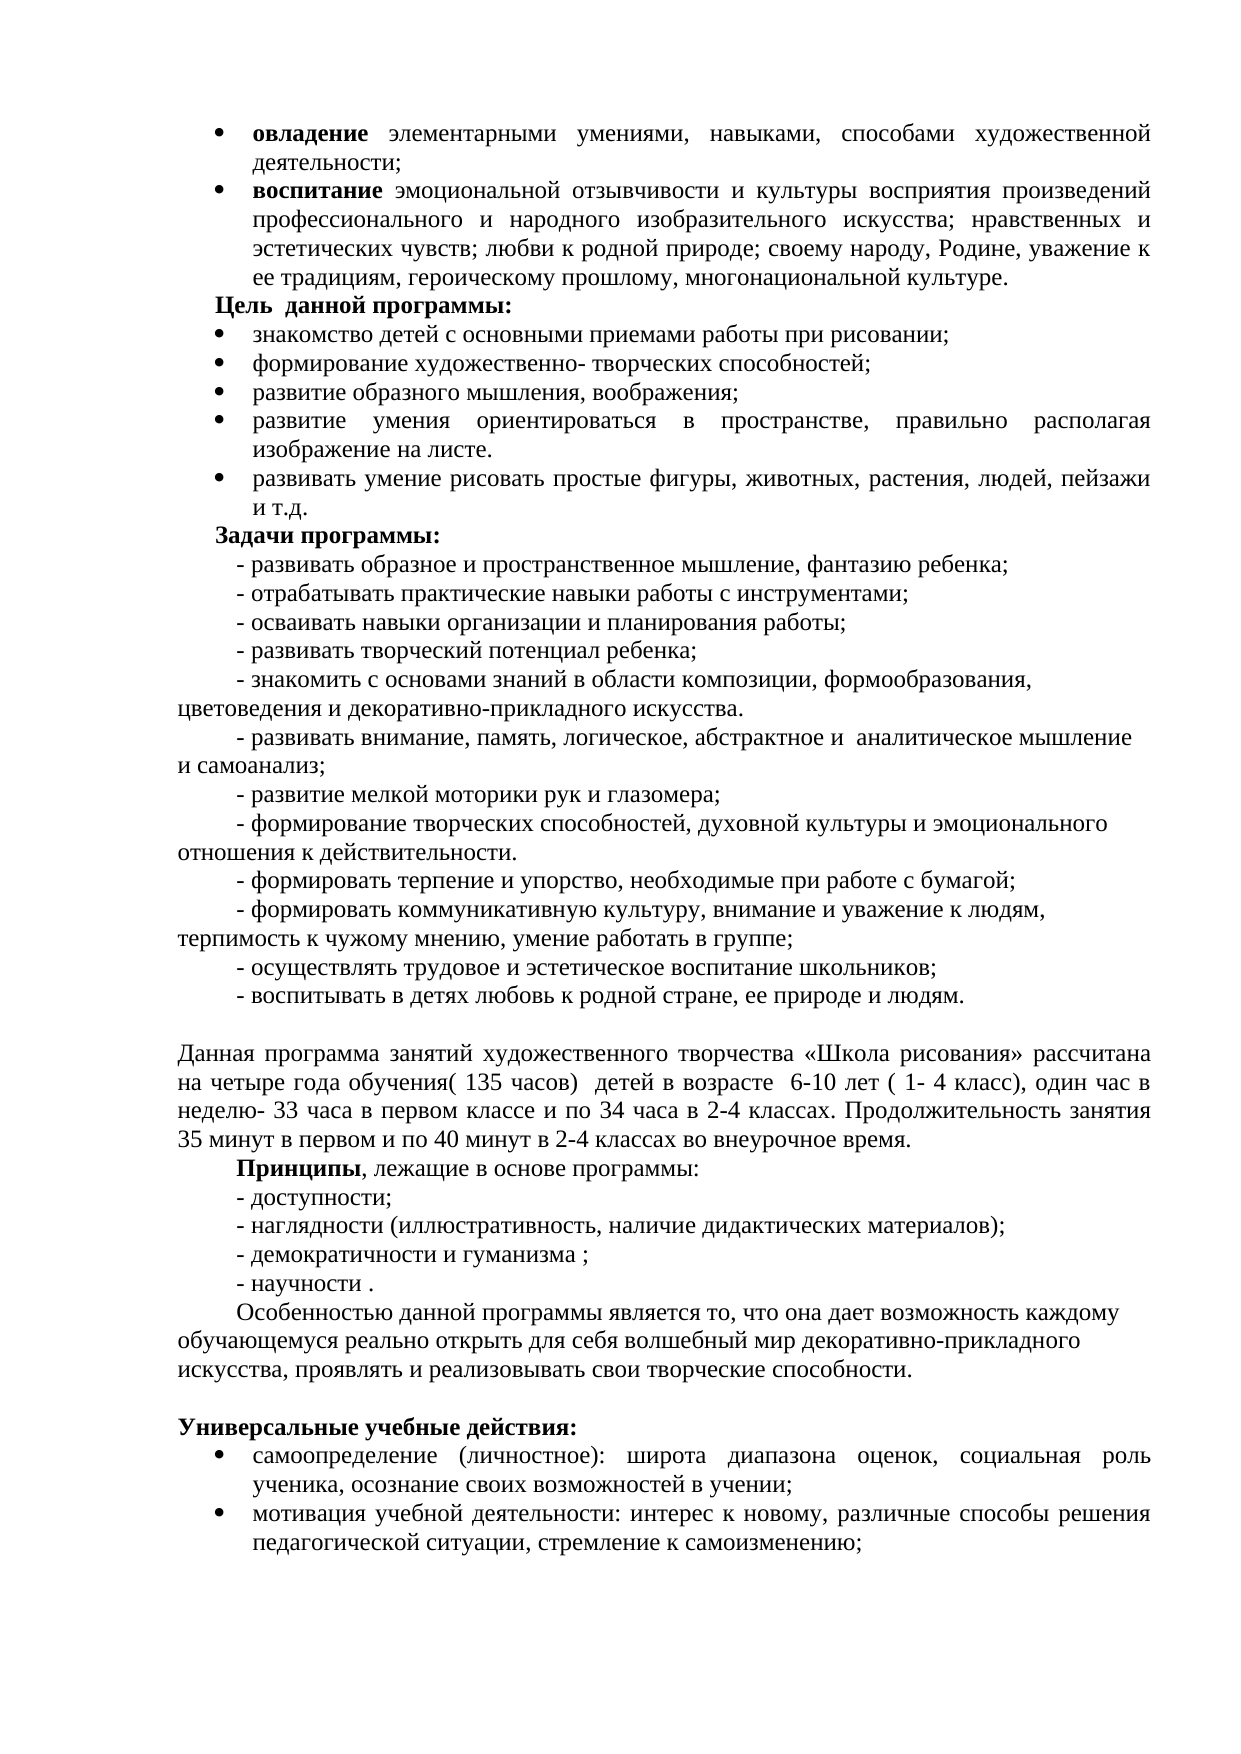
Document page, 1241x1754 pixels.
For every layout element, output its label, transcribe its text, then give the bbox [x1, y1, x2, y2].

text - развивать внимание, память, логическое, абстрактное и аналитическое мышление и самоанализ; [177, 722, 1152, 779]
list Универсальные учебные действия: [177, 1412, 1152, 1441]
text - отрабатывать практические навыки работы с инструментами; [177, 578, 1152, 607]
text - осуществлять трудовое и эстетическое воспитание школьников; [177, 952, 1152, 981]
text - доступности; [177, 1182, 1152, 1211]
text Цель данной программы: [215, 291, 1152, 319]
list развитие умения ориентироваться в пространстве, правильно располагая изображение на листе. [215, 406, 1152, 463]
text - научности . [177, 1268, 1152, 1297]
list развивать умение рисовать простые фигуры, животных, растения, людей, пейзажи и т.д. [215, 463, 1152, 521]
list развитие образного мышления, воображения; [215, 377, 1152, 406]
text - формировать коммуникативную культуру, внимание и уважение к людям, терпимость к чужому мнению, умение работать в группе; [177, 894, 1152, 952]
list мотивация учебной деятельности: интерес к новому, различные способы решения педагогической ситуации, стремление к самоизменению; [215, 1498, 1152, 1556]
list формирование художественно- творческих способностей; [215, 348, 1152, 377]
text - развитие мелкой моторики рук и глазомера; [177, 779, 1152, 808]
text - воспитывать в детях любовь к родной стране, ее природе и людям. [177, 981, 1152, 1009]
list овладение элементарными умениями, навыками, способами художественной деятельности; [215, 118, 1152, 176]
text - формировать терпение и упорство, необходимые при работе с бумагой; [177, 866, 1152, 894]
text - демократичности и гуманизма ; [177, 1239, 1152, 1268]
text - наглядности (иллюстративность, наличие дидактических материалов); [177, 1211, 1152, 1239]
text Принципы, лежащие в основе программы: [177, 1153, 1152, 1182]
text - развивать творческий потенциал ребенка; [177, 636, 1152, 664]
text Задачи программы: [215, 521, 1152, 549]
list знакомство детей с основными приемами работы при рисовании; [215, 319, 1152, 348]
list воспитание эмоциональной отзывчивости и культуры восприятия произведений профессионального и народного изобразительного искусства; нравственных и эстетических чувств; любви к родной природе; своему народу, Родине, уважение к ее традициям, героическому прошлому, многонациональной культуре. [215, 176, 1152, 291]
list самоопределение (личностное): широта диапазона оценок, социальная роль ученика, осознание своих возможностей в учении; [215, 1441, 1152, 1498]
text - формирование творческих способностей, духовной культуры и эмоционального отношения к действительности. [177, 808, 1152, 866]
text Особенностью данной программы является то, что она дает возможность каждому обучающемуся реально открыть для себя волшебный мир декоративно-прикладного искусства, проявлять и реализовывать свои творческие способности. [177, 1297, 1152, 1383]
text Данная программа занятий художественного творчества «Школа рисования» рассчитана на четыре года обучения( 135 часов) детей в возрасте 6-10 лет ( 1- 4 класс), один час в неделю- 33 часа в первом классе и по 34 часа в 2-4 классах. Продолжительность занятия 35 минут в первом и по 40 минут в 2-4 классах во внеурочное время. [177, 1038, 1152, 1153]
text - осваивать навыки организации и планирования работы; [177, 607, 1152, 636]
text - знакомить с основами знаний в области композиции, формообразования, цветоведения и декоративно-прикладного искусства. [177, 664, 1152, 722]
text - развивать образное и пространственное мышление, фантазию ребенка; [177, 549, 1152, 578]
